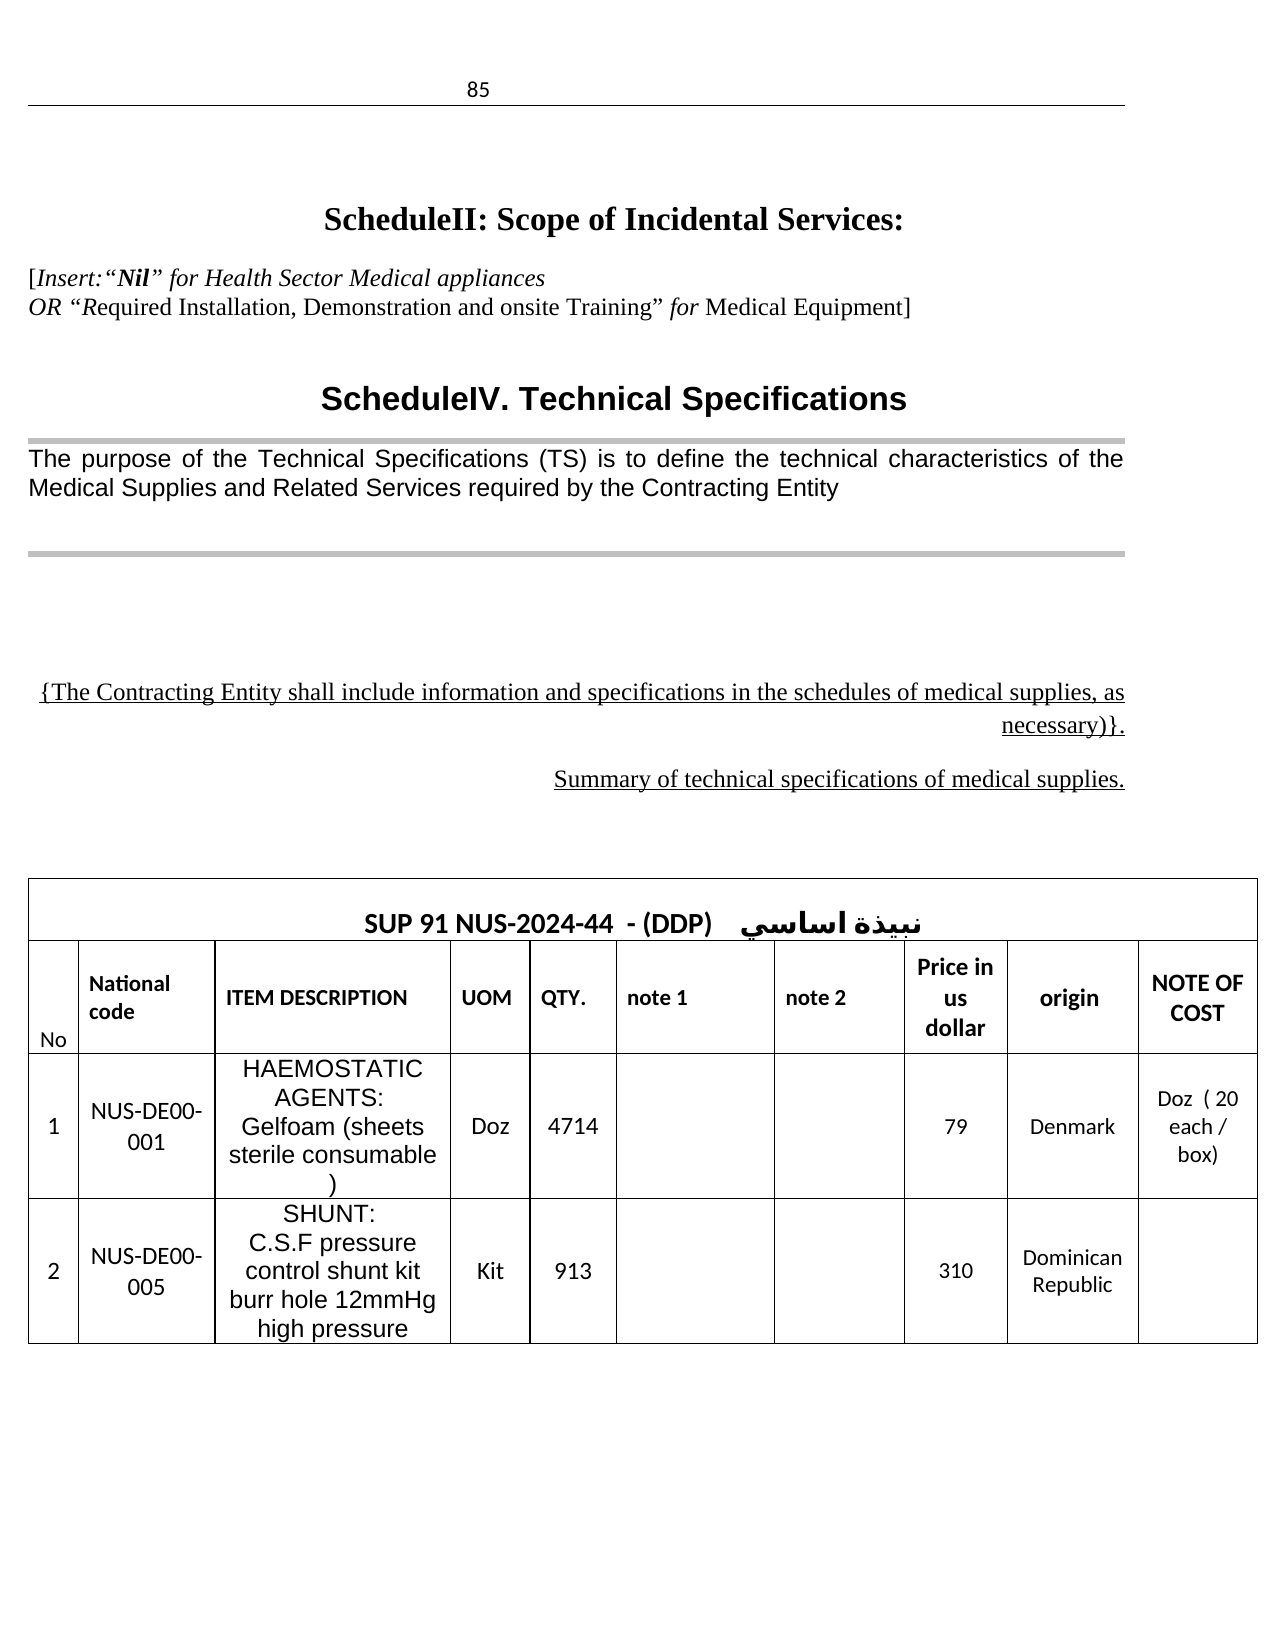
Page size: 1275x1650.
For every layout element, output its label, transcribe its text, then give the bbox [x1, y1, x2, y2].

text Summary of technical specifications of medical supplies. [28, 764, 1125, 792]
table_cell ITEM DESCRIPTION [216, 941, 450, 1053]
table_cell 2 [29, 1199, 78, 1342]
table_cell 310 [905, 1199, 1007, 1342]
text OR “Required Installation, Demonstration and onsite Training” for Medical Equipment] [28, 292, 1125, 321]
table_header SUP 91 NUS-2024-44 - (DDP) نبيذة اساسي [29, 879, 1257, 940]
table_cell note 2 [775, 941, 904, 1053]
table_cell Price in us dollar [905, 941, 1007, 1053]
text {The Contracting Entity shall include information and specifications in the schedules of medical supplies, as necessary)}. [28, 677, 1125, 738]
table_cell NUS-DE00-001 [79, 1054, 214, 1198]
text [Insert:“Nil” for Health Sector Medical appliances [28, 263, 1125, 292]
table_cell National code [79, 941, 214, 1053]
text The purpose of the Technical Specifications (TS) is to define the technical characteristics of the Medical Supplies and Related Services required by the Contracting Entity [28, 444, 1126, 501]
table_cell UOM [451, 941, 529, 1053]
table_cell [617, 1199, 774, 1342]
table_cell SHUNT: C.S.F pressure control shunt kit burr hole 12mmHg high pressure [216, 1199, 450, 1342]
table_cell HAEMOSTATIC AGENTS: Gelfoam (sheets sterile consumable ) [216, 1054, 450, 1198]
table_cell note 1 [617, 941, 774, 1053]
table_cell 79 [905, 1054, 1007, 1198]
table_cell NUS-DE00-005 [79, 1199, 214, 1342]
table_cell [775, 1199, 904, 1342]
table_cell No [29, 941, 78, 1053]
table_cell [1139, 1199, 1257, 1342]
table_cell .QTY [531, 941, 616, 1053]
subtitle ScheduleII: Scope of Incidental Services: [103, 199, 1125, 237]
table_cell [775, 1054, 904, 1198]
table_cell Doz [451, 1054, 529, 1198]
subtitle ScheduleIV. Technical Specifications [103, 378, 1125, 417]
table_cell NOTE OF COST [1139, 941, 1257, 1053]
table_cell origin [1008, 941, 1138, 1053]
table_cell 1 [29, 1054, 78, 1198]
table_cell Dominican Republic [1008, 1199, 1138, 1342]
table_cell Doz ( 20 each / box) [1139, 1054, 1257, 1198]
table_cell 913 [531, 1199, 616, 1342]
table_cell Denmark [1008, 1054, 1138, 1198]
table_cell 4714 [531, 1054, 616, 1198]
table_cell Kit [451, 1199, 529, 1342]
table_cell [617, 1054, 774, 1198]
